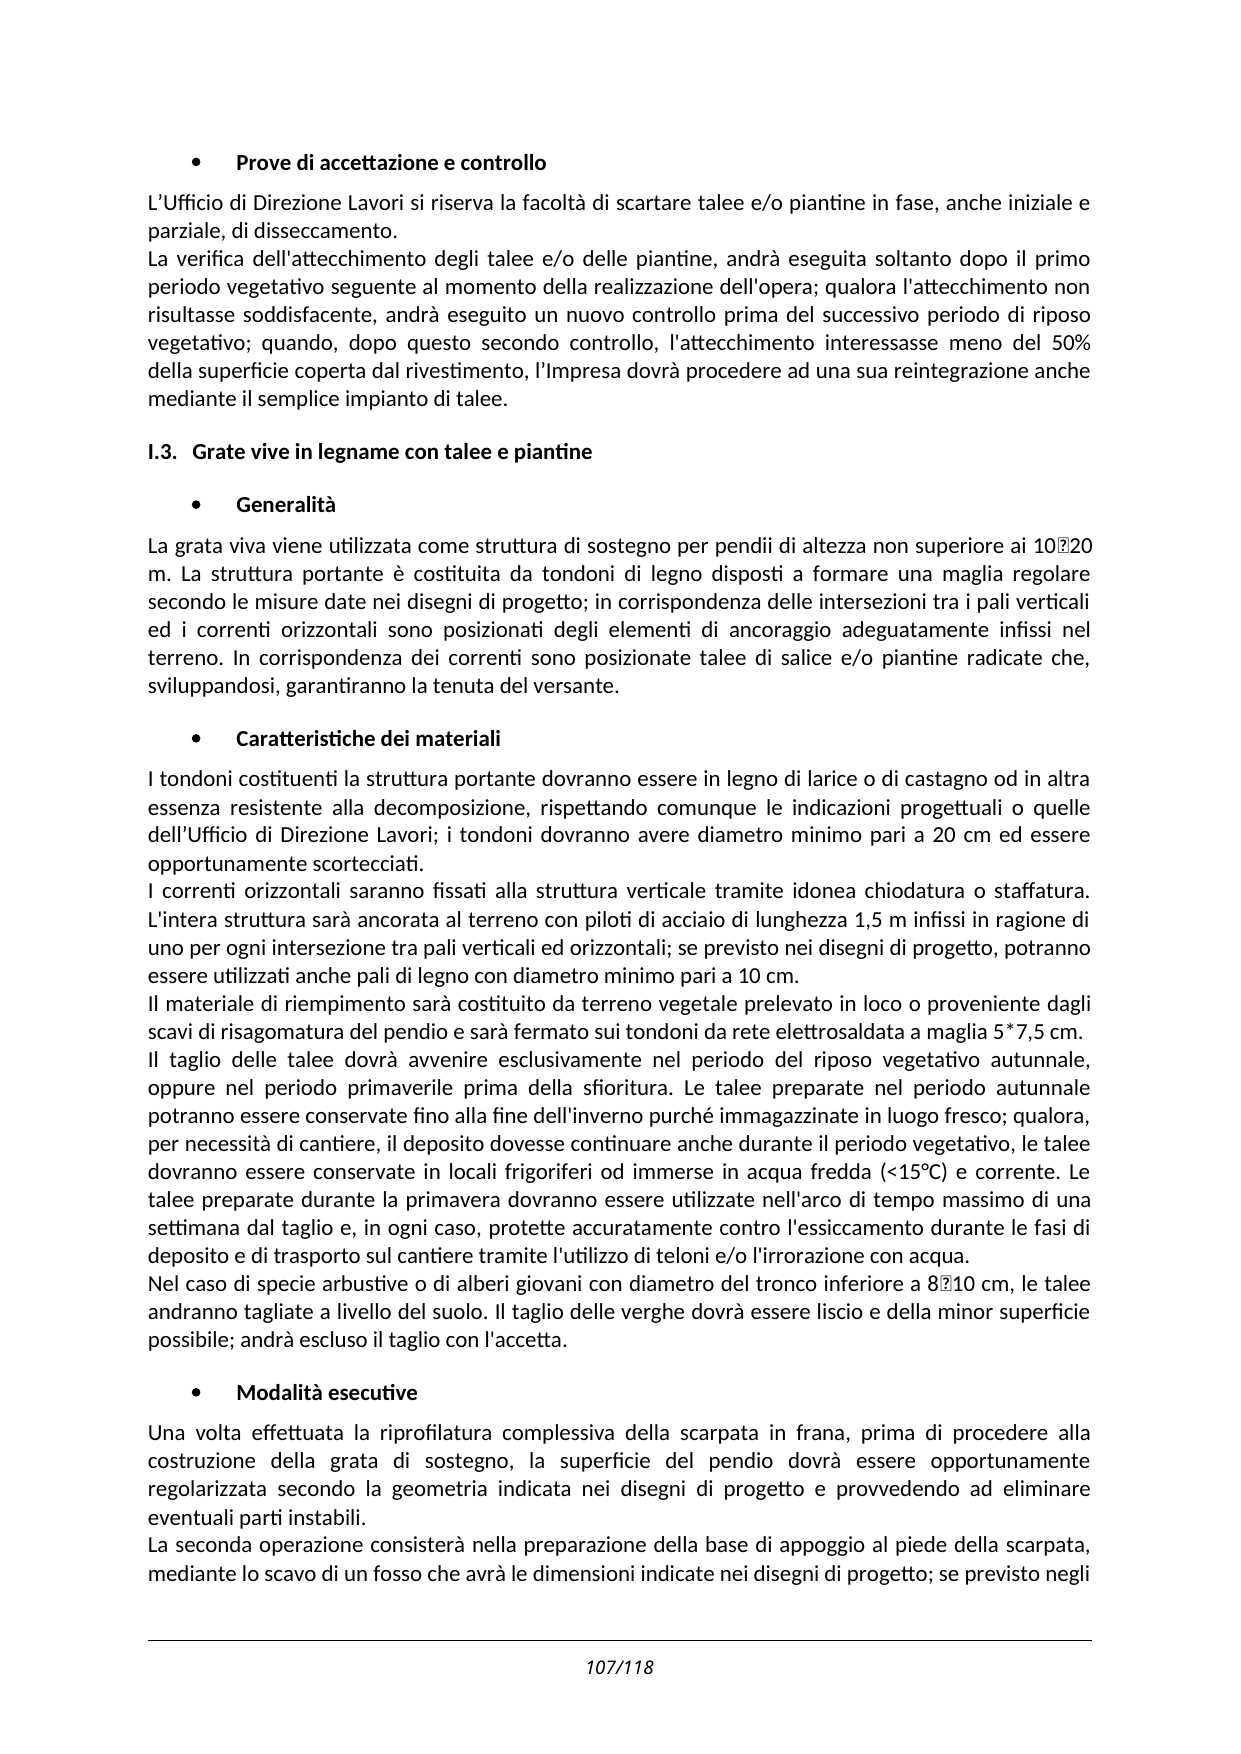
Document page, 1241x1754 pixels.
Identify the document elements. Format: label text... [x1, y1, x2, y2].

list Modalità esecutive [192, 1378, 1092, 1406]
text L’Ufficio di Direzione Lavori si riserva la facoltà di scartare talee e/o piantine in fase, anche iniziale e parziale, di disseccamento. [148, 188, 1093, 244]
text Una volta effettuata la riprofilatura complessiva della scarpata in frana, prima di procedere alla costruzione della grata di sostegno, la superficie del pendio dovrà essere opportunamente regolarizzata secondo la geometria indicata nei disegni di progetto e provvedendo ad eliminare eventuali parti instabili. [148, 1418, 1093, 1531]
list Prove di accettazione e controllo [192, 148, 1092, 176]
text La grata viva viene utilizzata come struttura di sostegno per pendii di altezza non superiore ai 1020 m. La struttura portante è costituita da tondoni di legno disposti a formare una maglia regolare secondo le misure date nei disegni di progetto; in corrispondenza delle intersezioni tra i pali verticali ed i correnti orizzontali sono posizionati degli elementi di ancoraggio adeguatamente infissi nel terreno. In corrispondenza dei correnti sono posizionate talee di salice e/o piantine radicate che, sviluppandosi, garantiranno la tenuta del versante. [148, 531, 1093, 699]
list Caratteristiche dei materiali [192, 724, 1092, 752]
subtitle Grate vive in legname con talee e piantine [148, 437, 1092, 465]
text Il materiale di riempimento sarà costituito da terreno vegetale prelevato in loco o proveniente dagli scavi di risagomatura del pendio e sarà fermato sui tondoni da rete elettrosaldata a maglia 5*7,5 cm. [148, 989, 1093, 1045]
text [148, 1531, 1093, 1587]
list Generalità [192, 490, 1092, 518]
text I tondoni costituenti la struttura portante dovranno essere in legno di larice o di castagno od in altra essenza resistente alla decomposizione, rispettando comunque le indicazioni progettuali o quelle dell’Ufficio di Direzione Lavori; i tondoni dovranno avere diametro minimo pari a 20 cm ed essere opportunamente scortecciati. [148, 764, 1093, 877]
text Il taglio delle talee dovrà avvenire esclusivamente nel periodo del riposo vegetativo autunnale, oppure nel periodo primaverile prima della sfioritura. Le talee preparate nel periodo autunnale potranno essere conservate fino alla fine dell'inverno purché immagazzinate in luogo fresco; qualora, per necessità di cantiere, il deposito dovesse continuare anche durante il periodo vegetativo, le talee dovranno essere conservate in locali frigoriferi od immerse in acqua fredda (<15°C) e corrente. Le talee preparate durante la primavera dovranno essere utilizzate nell'arco di tempo massimo di una settimana dal taglio e, in ogni caso, protette accuratamente contro l'essiccamento durante le fasi di deposito e di trasporto sul cantiere tramite l'utilizzo di teloni e/o l'irrorazione con acqua. [148, 1045, 1093, 1269]
text La verifica dell'attecchimento degli talee e/o delle piantine, andrà eseguita soltanto dopo il primo periodo vegetativo seguente al momento della realizzazione dell'opera; qualora l'attecchimento non risultasse soddisfacente, andrà eseguito un nuovo controllo prima del successivo periodo di riposo vegetativo; quando, dopo questo secondo controllo, l'attecchimento interessasse meno del 50% della superficie coperta dal rivestimento, l’Impresa dovrà procedere ad una sua reintegrazione anche mediante il semplice impianto di talee. [148, 244, 1093, 412]
text I correnti orizzontali saranno fissati alla struttura verticale tramite idonea chiodatura o staffatura. L'intera struttura sarà ancorata al terreno con piloti di acciaio di lunghezza 1,5 m infissi in ragione di uno per ogni intersezione tra pali verticali ed orizzontali; se previsto nei disegni di progetto, potranno essere utilizzati anche pali di legno con diametro minimo pari a 10 cm. [148, 877, 1093, 989]
text Nel caso di specie arbustive o di alberi giovani con diametro del tronco inferiore a 810 cm, le talee andranno tagliate a livello del suolo. Il taglio delle verghe dovrà essere liscio e della minor superficie possibile; andrà escluso il taglio con l'accetta. [148, 1269, 1093, 1353]
